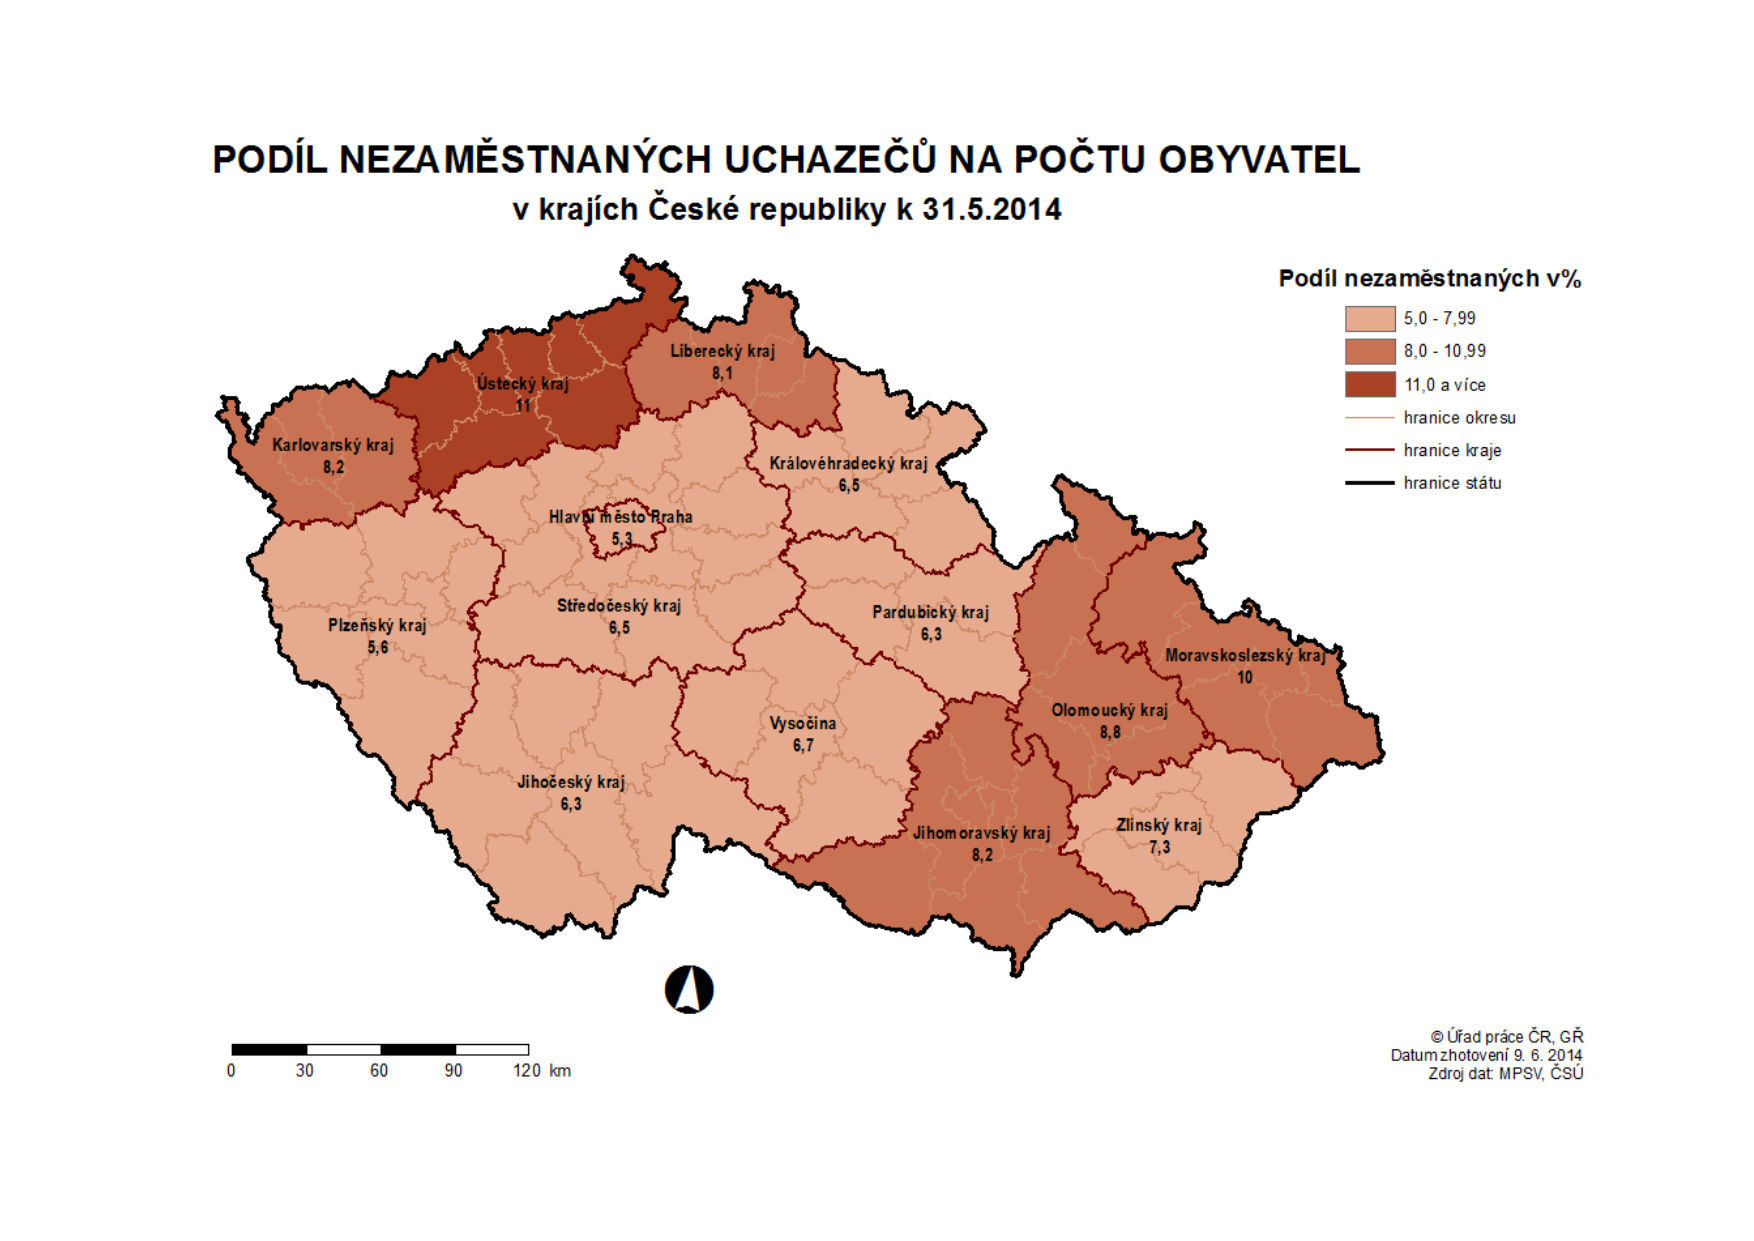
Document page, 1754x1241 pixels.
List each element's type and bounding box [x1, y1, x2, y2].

picture [147, 88, 1613, 1125]
